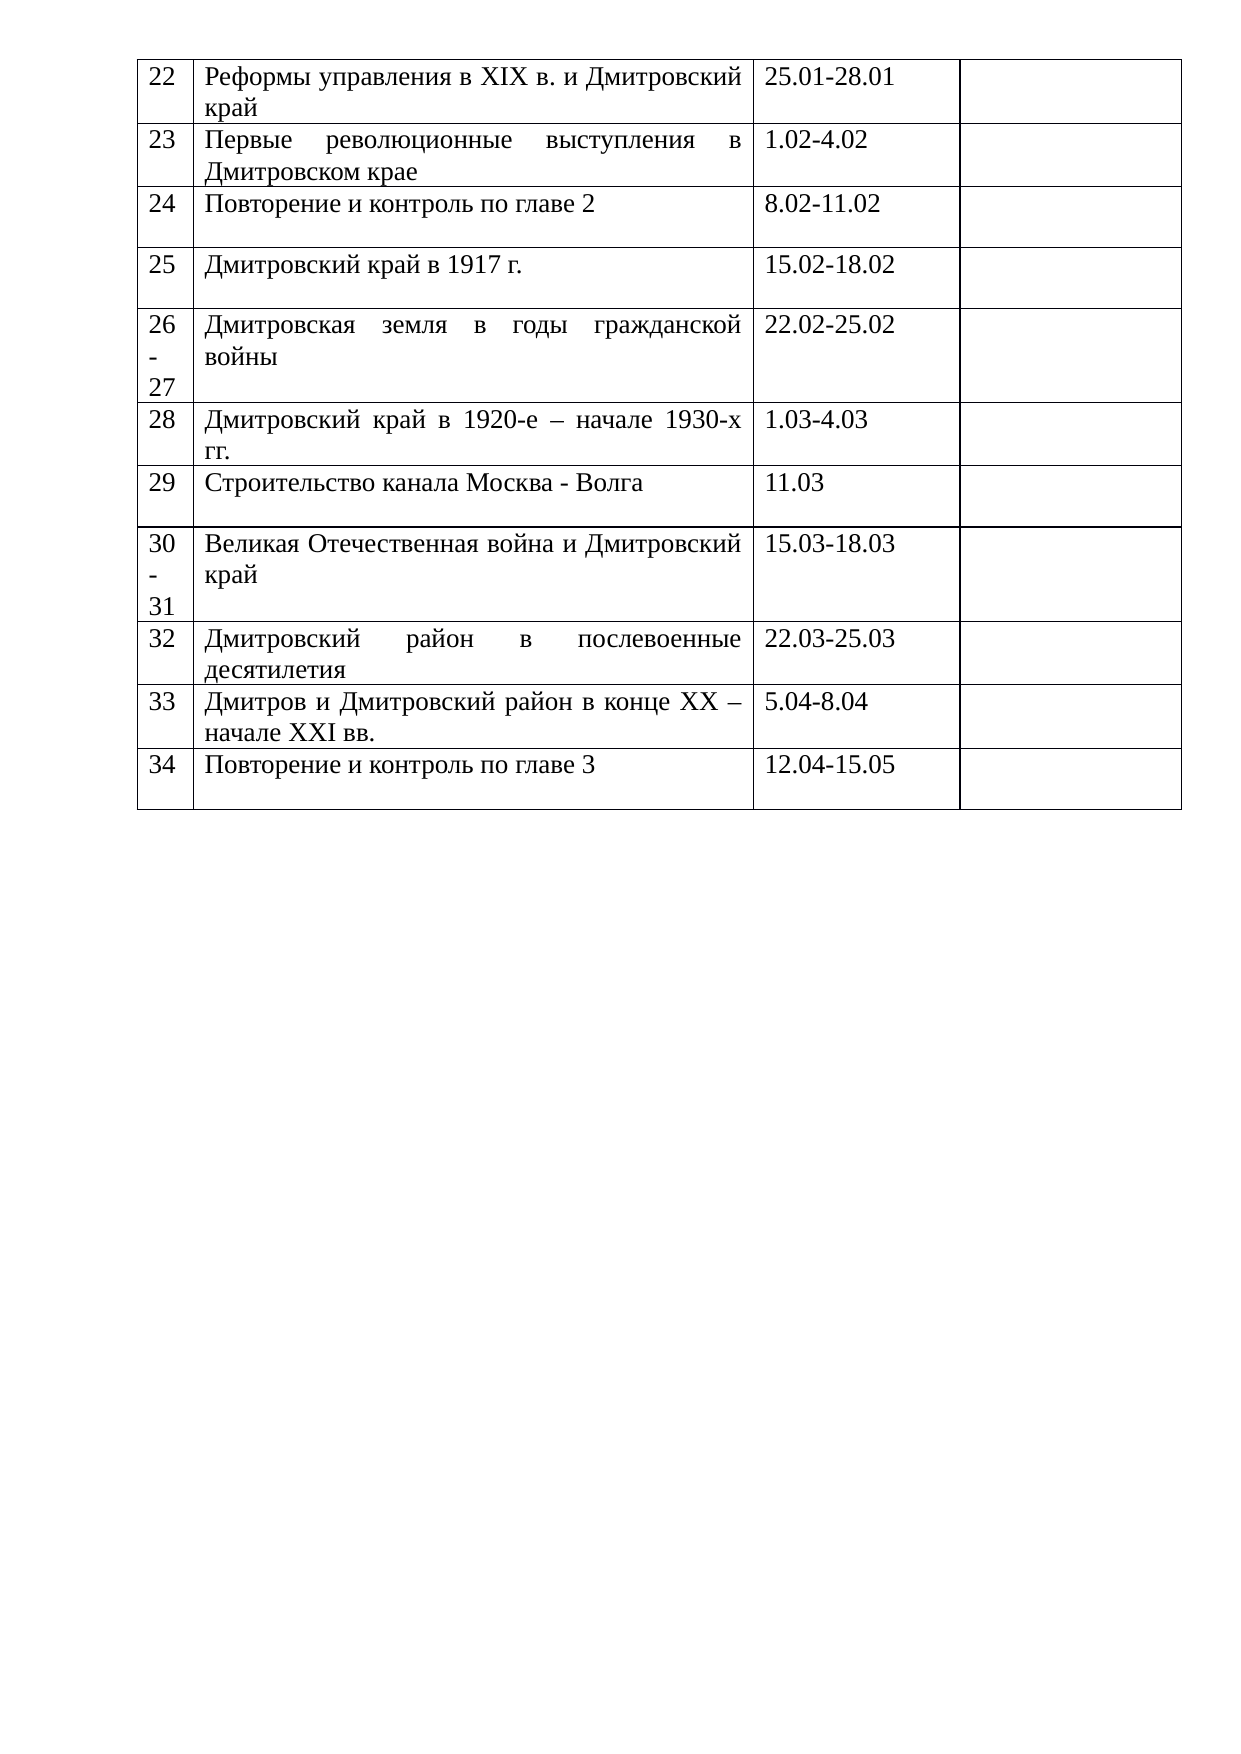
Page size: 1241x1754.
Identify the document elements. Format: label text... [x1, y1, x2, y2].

table_cell Дмитровский край в 1917 г. [194, 248, 753, 308]
table_cell 15.03-18.03 [754, 528, 959, 621]
table_cell Дмитровская земля в годы гражданской войны [194, 309, 753, 402]
table_cell 1.03-4.03 [754, 403, 959, 465]
table_cell Дмитровский край в 1920-е – начале 1930-х гг. [194, 403, 753, 465]
table_cell 12.04-15.05 [754, 749, 959, 808]
table_cell 25 [138, 248, 193, 308]
table_cell Повторение и контроль по главе 2 [194, 187, 753, 247]
table_cell 30-31 [138, 528, 193, 621]
table_cell [961, 622, 1181, 684]
table_cell 22.03-25.03 [754, 622, 959, 684]
table_cell 22.02-25.02 [754, 309, 959, 402]
table_cell 11.03 [754, 466, 959, 526]
table_cell 1.02-4.02 [754, 124, 959, 186]
table_cell [961, 124, 1181, 186]
table_cell [961, 749, 1181, 808]
table_cell [961, 309, 1181, 402]
table_cell [961, 60, 1181, 122]
table_cell 28 [138, 403, 193, 465]
table_cell Дмитров и Дмитровский район в конце ХХ – начале XXI вв. [194, 685, 753, 747]
table_cell Реформы управления в XIX в. и Дмитровский край [194, 60, 753, 122]
table_cell 25.01-28.01 [754, 60, 959, 122]
table_cell 8.02-11.02 [754, 187, 959, 247]
table_cell 15.02-18.02 [754, 248, 959, 308]
table_cell 5.04-8.04 [754, 685, 959, 747]
table_cell 29 [138, 466, 193, 526]
table_cell 34 [138, 749, 193, 808]
table_cell [961, 685, 1181, 747]
table_cell Строительство канала Москва - Волга [194, 466, 753, 526]
table_cell Великая Отечественная война и Дмитровский край [194, 528, 753, 621]
table_cell 23 [138, 124, 193, 186]
table_cell [961, 248, 1181, 308]
table_cell 32 [138, 622, 193, 684]
table_cell [961, 403, 1181, 465]
table_cell [961, 528, 1181, 621]
table_cell 22 [138, 60, 193, 122]
table_cell 33 [138, 685, 193, 747]
table_cell 24 [138, 187, 193, 247]
table_cell [961, 187, 1181, 247]
table_cell 26-27 [138, 309, 193, 402]
table_cell Повторение и контроль по главе 3 [194, 749, 753, 808]
table_cell Первые революционные выступления в Дмитровском крае [194, 124, 753, 186]
table_cell Дмитровский район в послевоенные десятилетия [194, 622, 753, 684]
table_cell [961, 466, 1181, 526]
